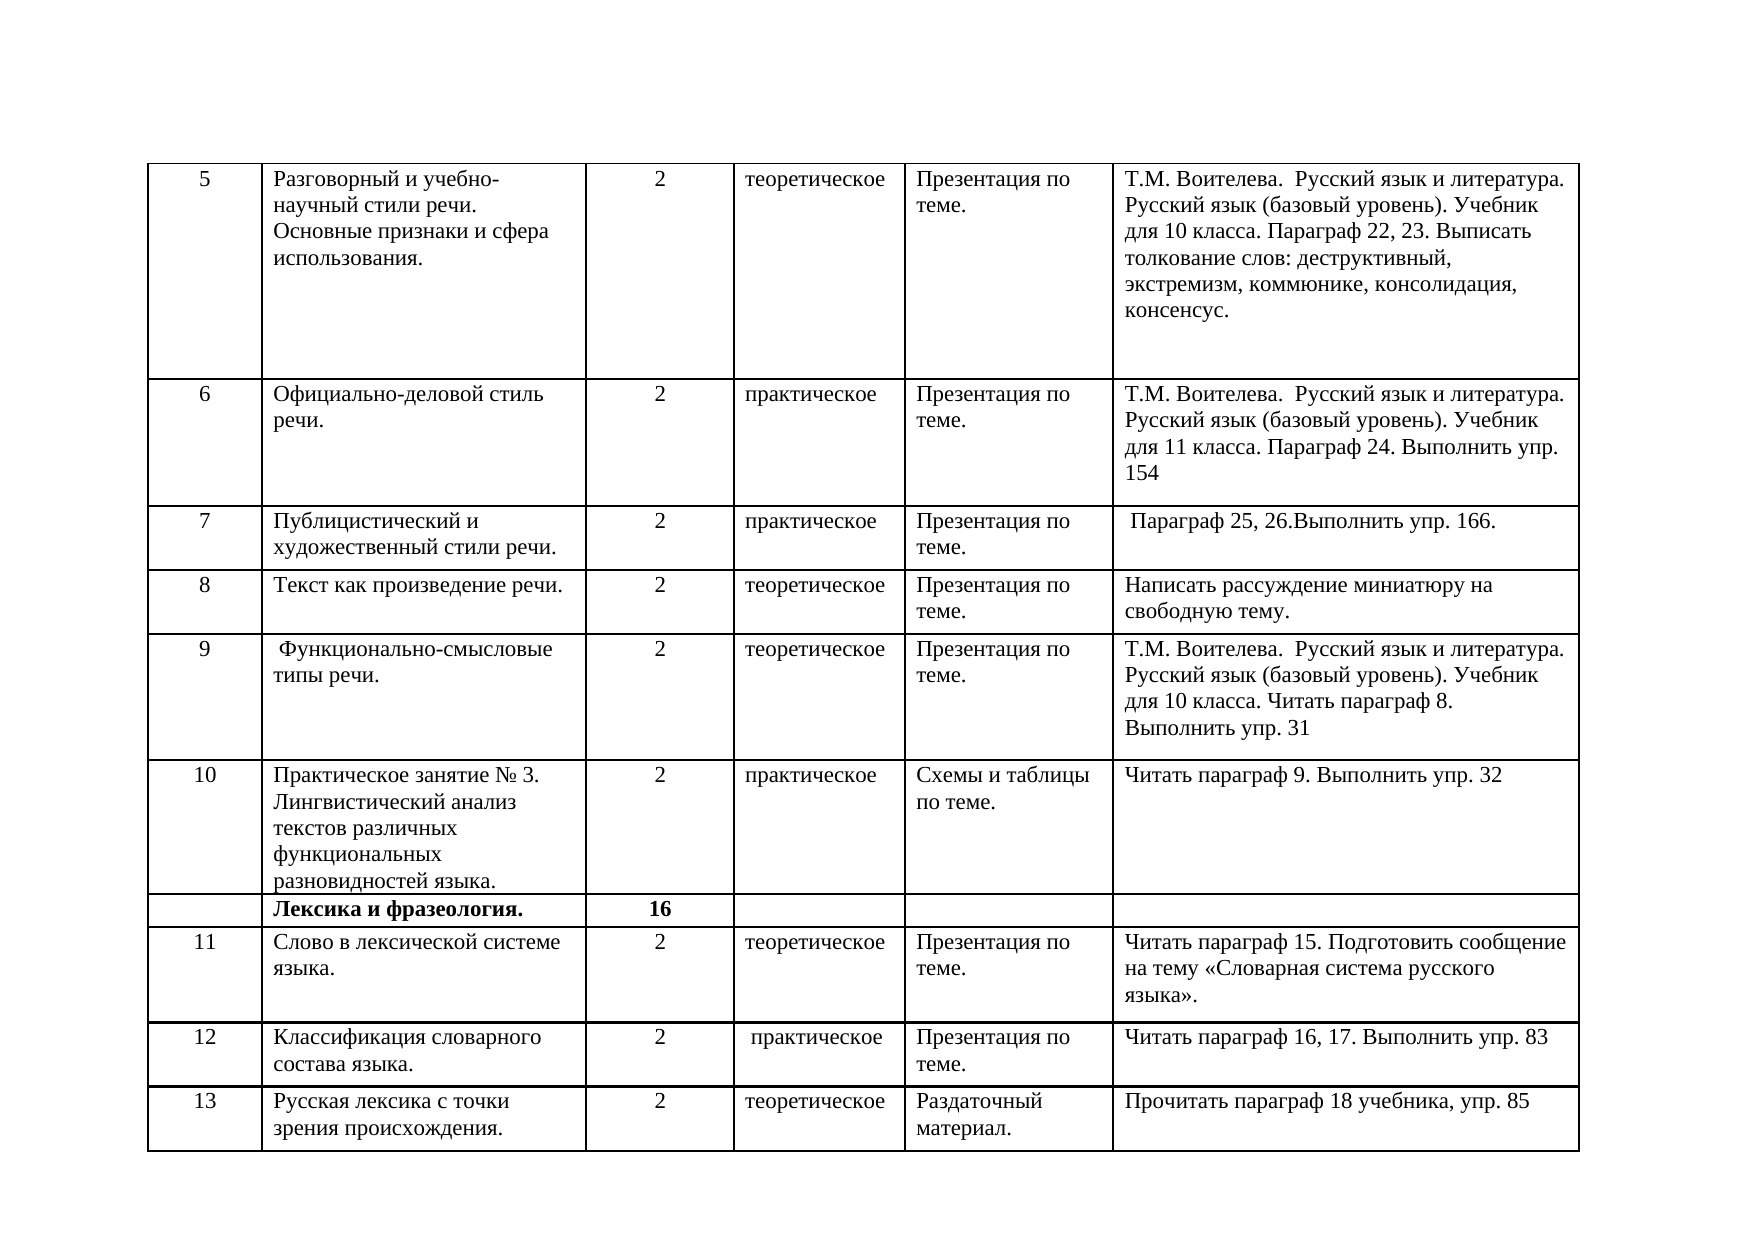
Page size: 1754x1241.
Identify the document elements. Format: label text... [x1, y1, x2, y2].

table_cell Презентация по теме. [906, 507, 1112, 569]
table_cell Читать параграф 16, 17. Выполнить упр. 83 [1114, 1024, 1578, 1085]
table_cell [906, 1088, 1112, 1149]
table_cell Текст как произведение речи. [263, 571, 585, 633]
table_cell 7 [149, 507, 261, 569]
table_cell Презентация по теме. [906, 380, 1112, 505]
table_cell теоретическое [735, 571, 904, 633]
table_cell 10 [149, 761, 261, 893]
table_cell практическое [735, 761, 904, 893]
table_cell Читать параграф 9. Выполнить упр. 32 [1114, 761, 1578, 893]
table_cell Схемы и таблицы по теме. [906, 761, 1112, 893]
table_cell 9 [149, 635, 261, 759]
table_cell 2 [587, 571, 733, 633]
table_cell Презентация по теме. [906, 1024, 1112, 1085]
table_cell 5 [149, 164, 261, 378]
table_cell Публицистический и художественный стили речи. [263, 507, 585, 569]
table_cell Разговорный и учебно-научный стили речи. Основные признаки и сфера использования. [263, 164, 585, 378]
table_cell Прочитать параграф 18 учебника, упр. 85 [1114, 1088, 1578, 1149]
table_cell [149, 895, 261, 926]
table_cell Написать рассуждение миниатюру на свободную тему. [1114, 571, 1578, 633]
table_cell теоретическое [735, 635, 904, 759]
table_cell 2 [587, 380, 733, 505]
table_cell 6 [149, 380, 261, 505]
table_cell Функционально-смысловые типы речи. [263, 635, 585, 759]
table_cell Презентация по теме. [906, 164, 1112, 378]
table_cell Презентация по теме. [906, 928, 1112, 1021]
table_cell 2 [587, 164, 733, 378]
table_cell 2 [587, 761, 733, 893]
table_cell 13 [149, 1088, 261, 1149]
table_cell Т.М. Воителева. Русский язык и литература. Русский язык (базовый уровень). Учебник для 10 класса. Параграф 22, 23. Выписать толкование слов: деструктивный, экстремизм, коммюнике, консолидация, консенсус. [1114, 164, 1578, 378]
table_cell 16 [587, 895, 733, 926]
table_cell теоретическое [735, 928, 904, 1021]
table_cell Т.М. Воителева. Русский язык и литература. Русский язык (базовый уровень). Учебник для 10 класса. Читать параграф 8. Выполнить упр. 31 [1114, 635, 1578, 759]
table_cell практическое [735, 507, 904, 569]
table_cell 2 [587, 507, 733, 569]
table_cell практическое [735, 380, 904, 505]
table_cell теоретическое [735, 164, 904, 378]
table_cell Т.М. Воителева. Русский язык и литература. Русский язык (базовый уровень). Учебник для 11 класса. Параграф 24. Выполнить упр. 154 [1114, 380, 1578, 505]
table_cell Официально-деловой стиль речи. [263, 380, 585, 505]
table_cell Лексика и фразеология. [263, 895, 585, 926]
table_cell Слово в лексической системе языка. [263, 928, 585, 1021]
table_cell 2 [587, 1024, 733, 1085]
table_cell 2 [587, 1088, 733, 1149]
table_cell теоретическое [735, 1088, 904, 1149]
table_cell 12 [149, 1024, 261, 1085]
table_cell Презентация по теме. [906, 635, 1112, 759]
table_cell Классификация словарного состава языка. [263, 1024, 585, 1085]
table_cell 11 [149, 928, 261, 1021]
table_cell [906, 895, 1112, 926]
table_cell 8 [149, 571, 261, 633]
table_cell Практическое занятие № 3. Лингвистический анализ текстов различных функциональных разновидностей языка. [263, 761, 585, 893]
table_cell практическое [735, 1024, 904, 1085]
table_cell Параграф 25, 26.Выполнить упр. 166. [1114, 507, 1578, 569]
table_cell [1114, 895, 1578, 926]
table_cell Презентация по теме. [906, 571, 1112, 633]
table_cell 2 [587, 928, 733, 1021]
table_cell [735, 895, 904, 926]
table_cell Русская лексика с точки зрения происхождения. [263, 1088, 585, 1149]
table_cell Читать параграф 15. Подготовить сообщение на тему «Словарная система русского языка». [1114, 928, 1578, 1021]
table_cell 2 [587, 635, 733, 759]
